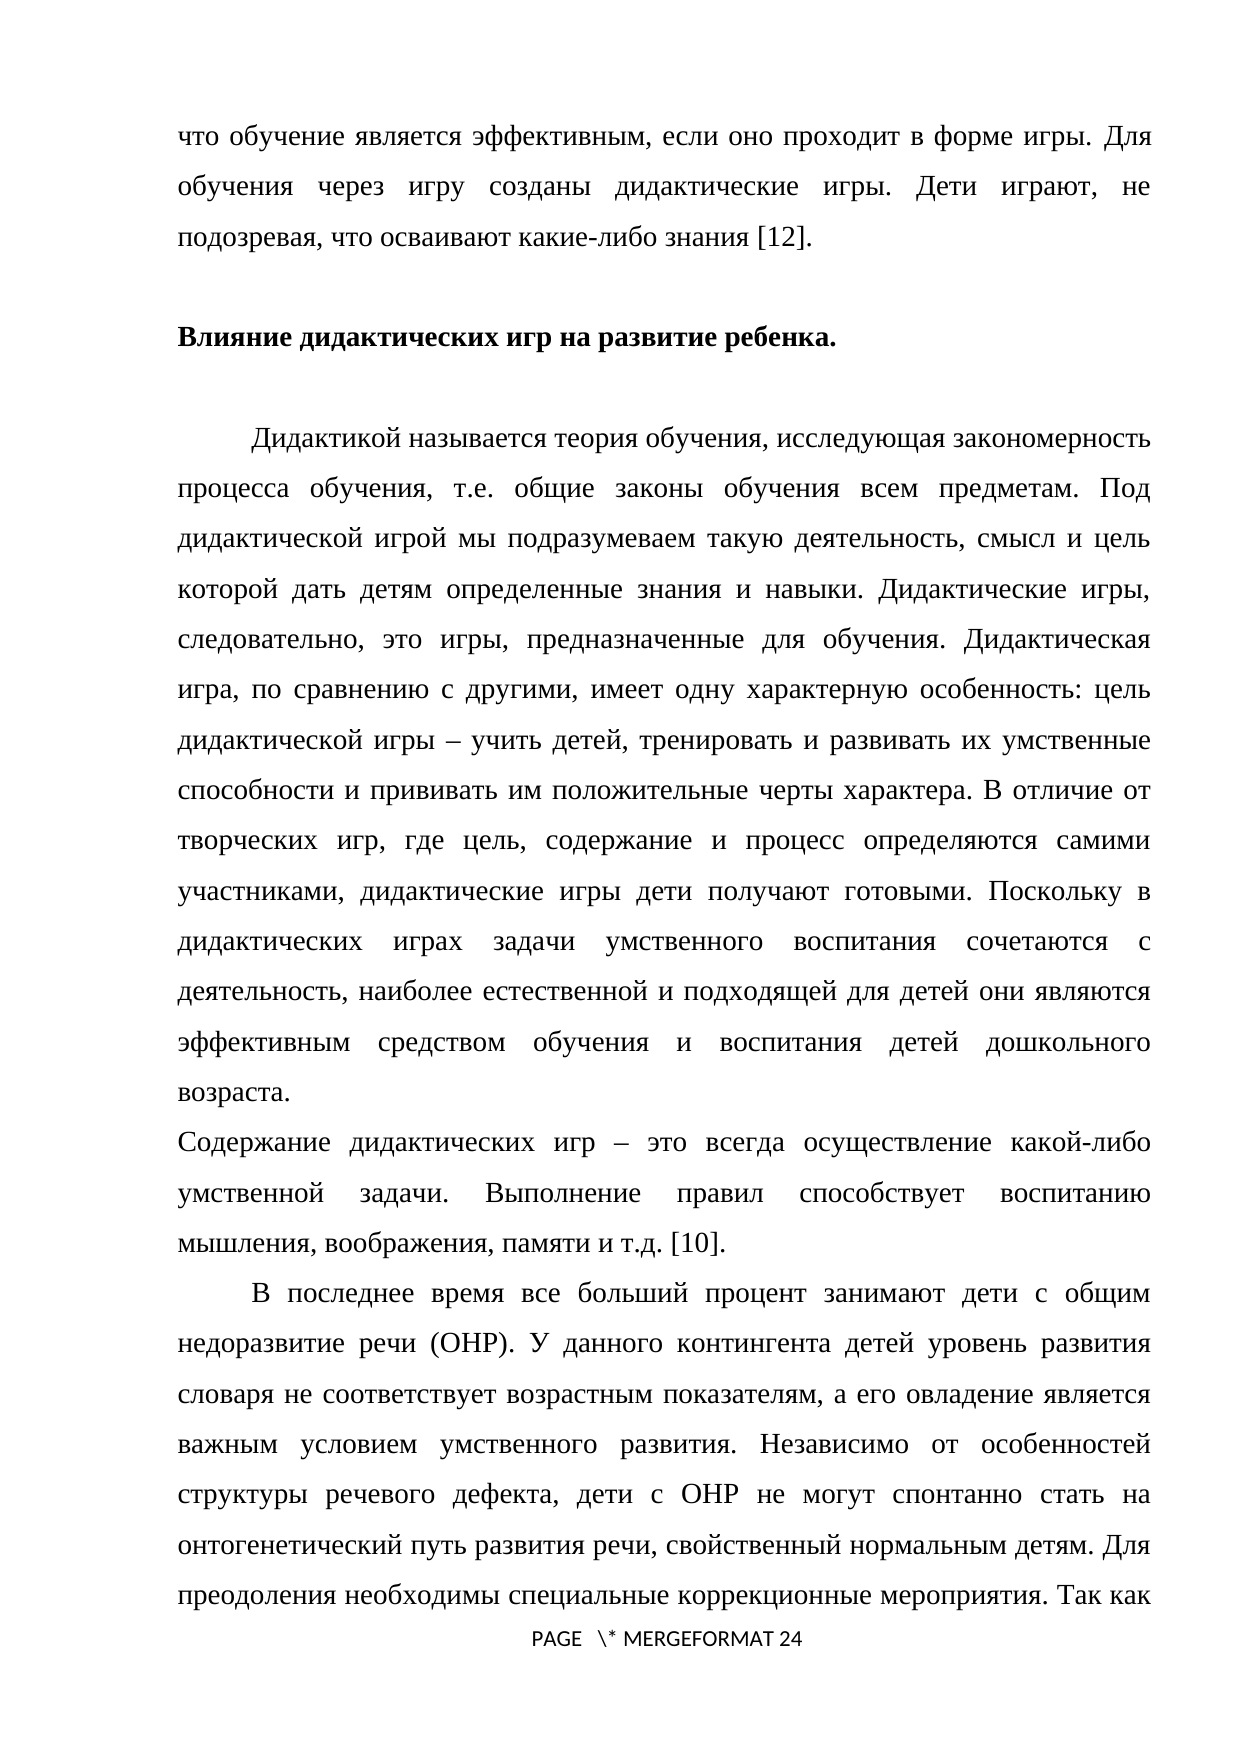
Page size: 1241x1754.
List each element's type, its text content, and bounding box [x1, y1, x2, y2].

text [177, 1275, 1152, 1611]
text Содержание дидактических игр – это всегда осуществление какой-либо умственной задачи. Выполнение правил способствует воспитанию мышления, воображения, памяти и т.д. [10]. [177, 1124, 1152, 1258]
text Влияние дидактических игр на развитие ребенка. [177, 319, 1152, 353]
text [177, 118, 1152, 252]
text Дидактикой называется теория обучения, исследующая закономерность процесса обучения, т.е. общие законы обучения всем предметам. Под дидактической игрой мы подразумеваем такую деятельность, смысл и цель которой дать детям определенные знания и навыки. Дидактические игры, следовательно, это игры, предназначенные для обучения. Дидактическая игра, по сравнению с другими, имеет одну характерную особенность: цель дидактической игры – учить детей, тренировать и развивать их умственные способности и прививать им положительные черты характера. В отличие от творческих игр, где цель, содержание и процесс определяются самими участниками, дидактические игры дети получают готовыми. Поскольку в дидактических играх задачи умственного воспитания сочетаются с деятельность, наиболее естественной и подходящей для детей они являются эффективным средством обучения и воспитания детей дошкольного возраста. [177, 420, 1152, 1108]
